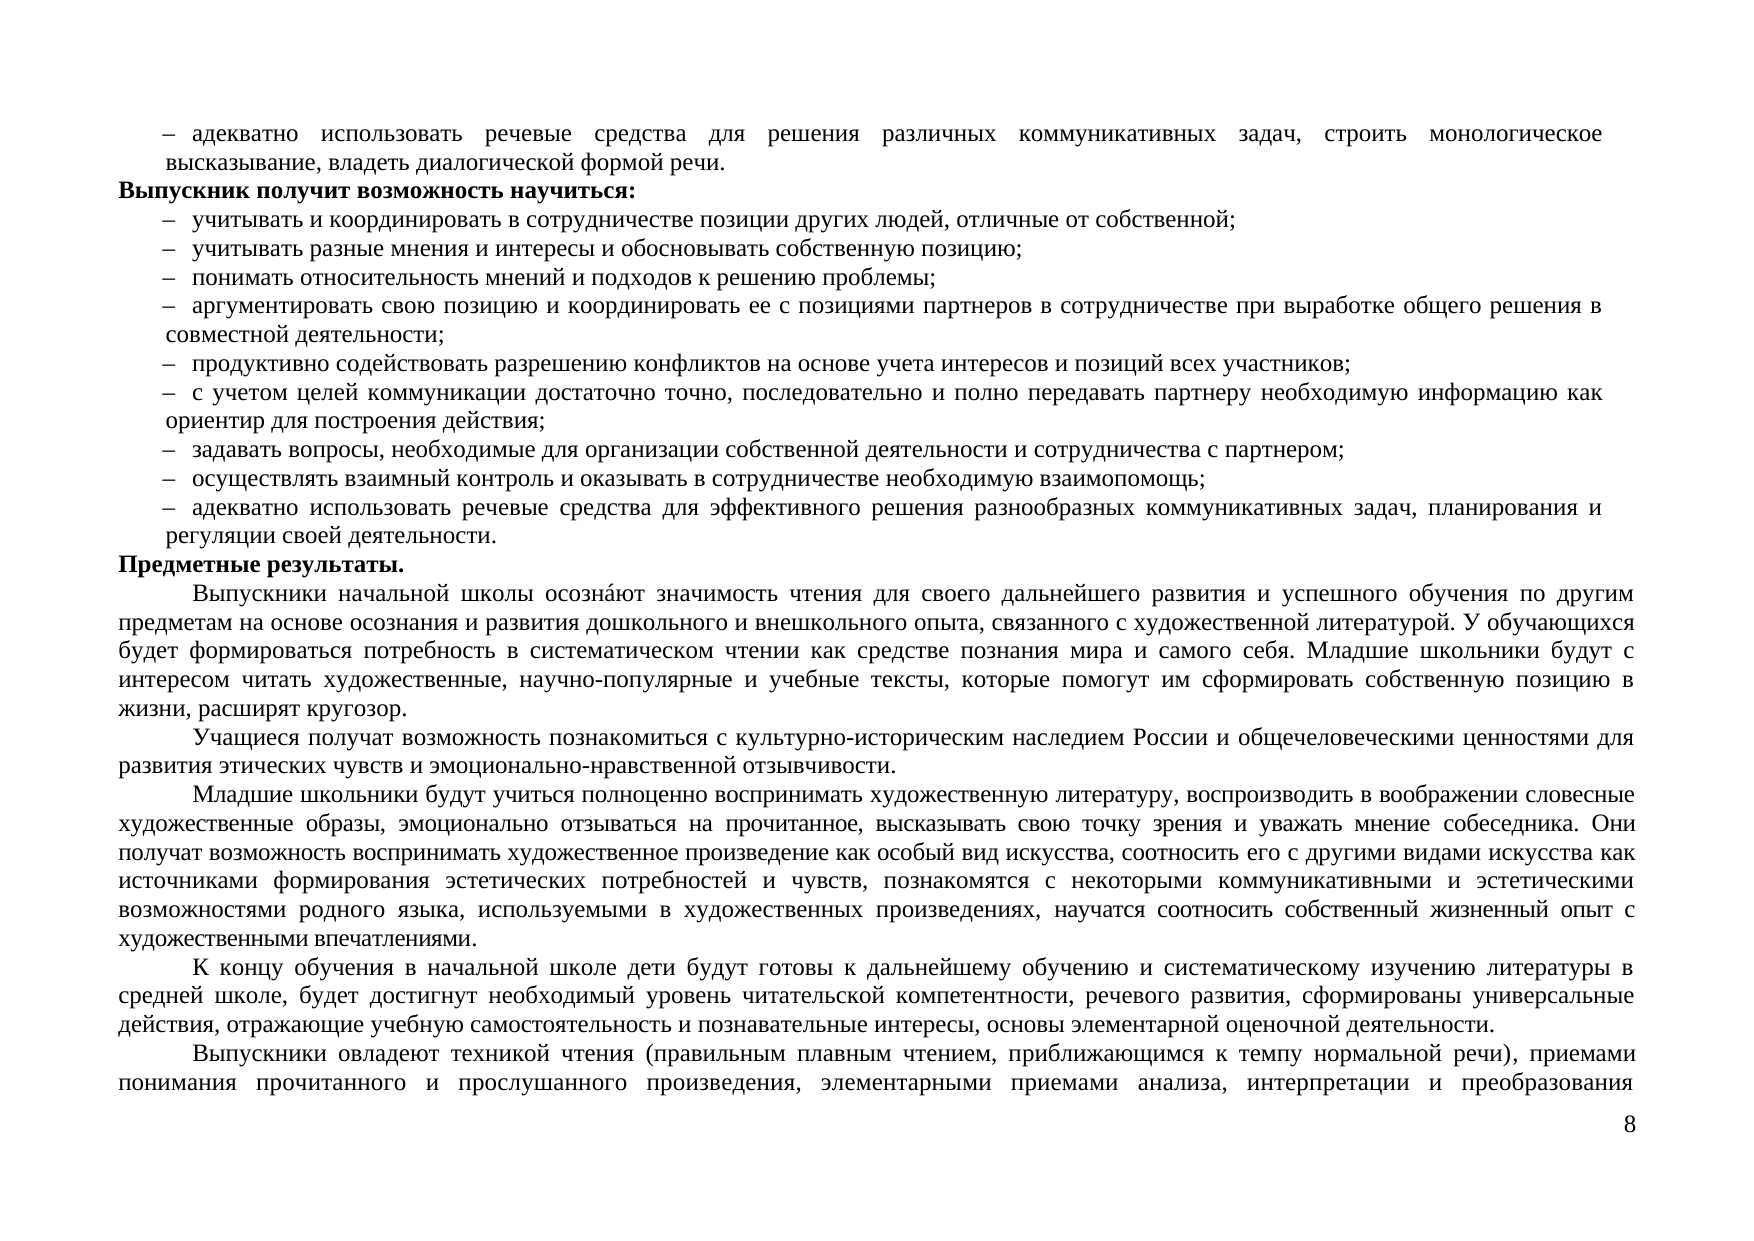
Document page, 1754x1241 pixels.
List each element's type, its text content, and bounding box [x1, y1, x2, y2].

text Предметные результаты. [118, 549, 1636, 578]
list с учетом целей коммуникации достаточно точно, последовательно и полно передавать партнеру необходимую информацию как ориентир для построения действия; [162, 377, 1604, 434]
text Младшие школьники будут учиться полноценно воспринимать художественную литературу, воспроизводить в воображении словесные художественные образы, эмоционально отзываться на прочитанное, высказывать свою точку зрения и уважать мнение собеседника. Они получат возможность воспринимать художественное произведение как особый вид искусства, соотносить его с другими видами искусства как источниками формирования эстетических потребностей и чувств, познакомятся с некоторыми коммуникативными и эстетическими возможностями родного языка, используемыми в художественных произведениях, научатся соотносить собственный жизненный опыт с художественными впечатлениями. [118, 779, 1636, 952]
list продуктивно содействовать разрешению конфликтов на основе учета интересов и позиций всех участников; [162, 348, 1604, 377]
text К концу обучения в начальной школе дети будут готовы к дальнейшему обучению и систематическому изучению литературы в средней школе, будет достигнут необходимый уровень читательской компетентности, речевого развития, сформированы универсальные действия, отражающие учебную самостоятельность и познавательные интересы, основы элементарной оценочной деятельности. [118, 952, 1636, 1038]
list учитывать разные мнения и интересы и обосновывать собственную позицию; [162, 233, 1604, 262]
text Учащиеся получат возможность познакомиться с культурно-историческим наследием России и общечеловеческими ценностями для развития этических чувств и эмоционально-нравственной отзывчивости. [118, 722, 1636, 779]
list задавать вопросы, необходимые для организации собственной деятельности и сотрудничества с партнером; [162, 434, 1604, 463]
text Выпускники начальной школы осознáют значимость чтения для своего дальнейшего развития и успешного обучения по другим предметам на основе осознания и развития дошкольного и внешкольного опыта, связанного с художественной литературой. У обучающихся будет формироваться потребность в систематическом чтении как средстве познания мира и самого себя. Младшие школьники будут с интересом читать художественные, научно-популярные и учебные тексты, которые помогут им сформировать собственную позицию в жизни, расширят кругозор. [118, 578, 1636, 722]
list осуществлять взаимный контроль и оказывать в сотрудничестве необходимую взаимопомощь; [162, 463, 1604, 492]
list адекватно использовать речевые средства для эффективного решения разнообразных коммуникативных задач, планирования и регуляции своей деятельности. [162, 492, 1604, 549]
list учитывать и координировать в сотрудничестве позиции других людей, отличные от собственной; [162, 204, 1604, 233]
list адекватно использовать речевые средства для решения различных коммуникативных задач, строить монологическое высказывание, владеть диалогической формой речи. [162, 118, 1604, 176]
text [118, 1038, 1636, 1096]
list понимать относительность мнений и подходов к решению проблемы; [162, 262, 1604, 291]
list аргументировать свою позицию и координировать ее с позициями партнеров в сотрудничестве при выработке общего решения в совместной деятельности; [162, 291, 1604, 348]
text Выпускник получит возможность научиться: [118, 176, 1604, 204]
